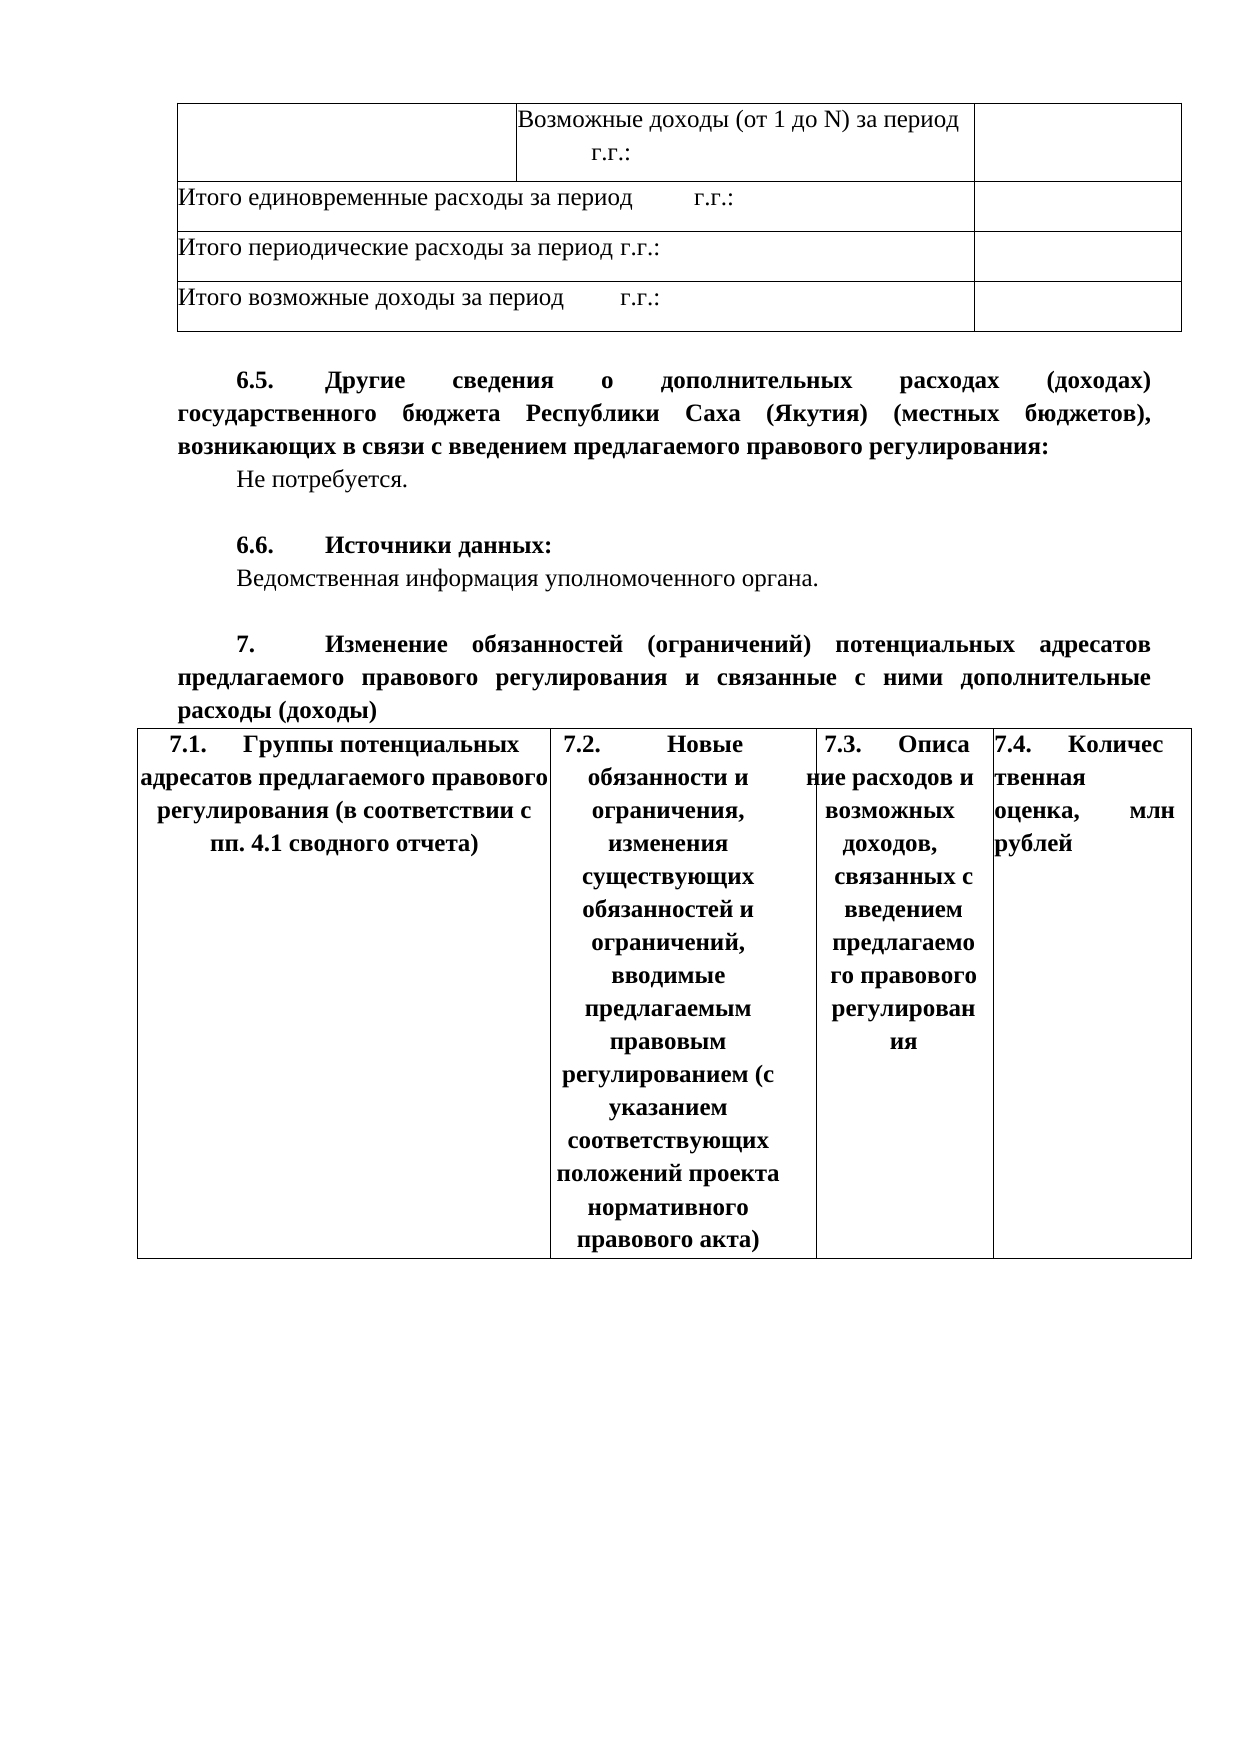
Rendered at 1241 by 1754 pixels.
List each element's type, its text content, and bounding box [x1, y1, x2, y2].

table_cell [975, 232, 1181, 281]
table_header Описание расходов и возможных доходов, связанных с введением предлагаемого правового регулирования [817, 729, 993, 1258]
table_header Группы потенциальных адресатов предлагаемого правового регулирования (в соответствии с пп. 4.1 сводного отчета) [138, 729, 550, 1258]
list Другие сведения о дополнительных расходах (доходах) государственного бюджета Республики Саха (Якутия) (местных бюджетов), возникающих в связи с введением предлагаемого правового регулирования: [177, 365, 1152, 460]
table_header Новые обязанности и ограничения, изменения существующих обязанностей и ограничений, вводимые предлагаемым правовым регулированием (с указанием соответствующих положений проекта нормативного правового акта) [551, 729, 816, 1258]
text Ведомственная информация уполномоченного органа. [177, 563, 1152, 592]
list Источники данных: [177, 530, 1152, 559]
table_cell Итого периодические расходы за период г.г.: [178, 232, 974, 281]
text Не потребуется. [177, 464, 1152, 493]
table_cell [975, 182, 1181, 231]
table_cell [975, 282, 1181, 331]
table_cell Итого возможные доходы за период г.г.: [178, 282, 974, 331]
list Изменение обязанностей (ограничений) потенциальных адресатов предлагаемого правового регулирования и связанные с ними дополнительные расходы (доходы) [177, 629, 1152, 724]
table_cell Итого единовременные расходы за период г.г.: [178, 182, 974, 231]
table_header Количественная оценка, млн рублей [994, 729, 1191, 1258]
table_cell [517, 104, 974, 181]
table_cell [975, 104, 1181, 181]
